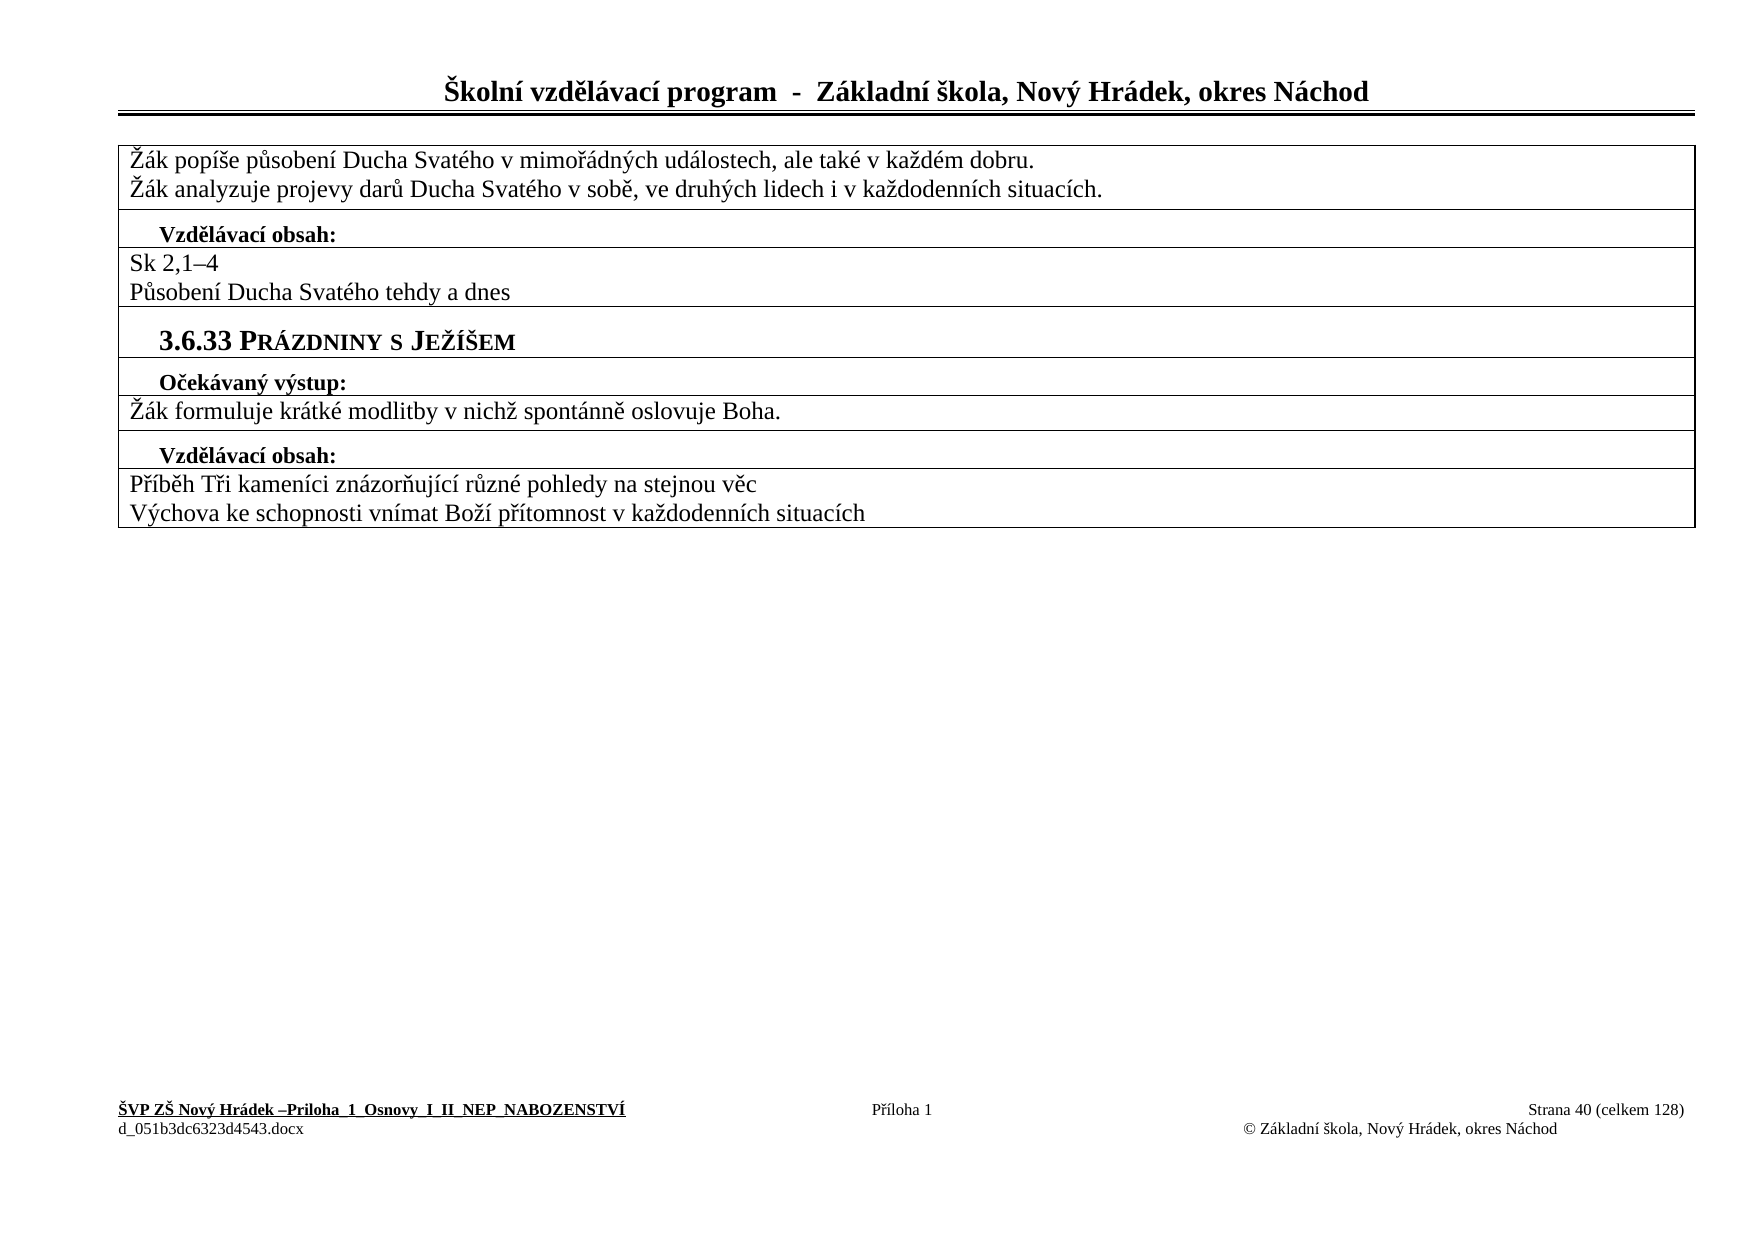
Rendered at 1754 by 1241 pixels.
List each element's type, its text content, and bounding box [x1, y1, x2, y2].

table_cell Žák formuluje krátké modlitby v nichž spontánně oslovuje Boha. [119, 396, 1694, 430]
table_cell Příběh Tři kameníci znázorňující různé pohledy na stejnou věc Výchova ke schopnosti vnímat Boží přítomnost v každodenních situacích [119, 469, 1694, 527]
table_cell 3.6.33 Prázdniny s Ježíšem [119, 307, 1694, 357]
table_cell Sk 2,1–4 Působení Ducha Svatého tehdy a dnes [119, 248, 1694, 306]
table_cell Očekávaný výstup: [119, 358, 1694, 395]
table_cell Vzdělávací obsah: [119, 210, 1694, 247]
table_cell Vzdělávací obsah: [119, 431, 1694, 468]
table_cell Žák popíše působení Ducha Svatého v mimořádných událostech, ale také v každém dobru. Žák analyzuje projevy darů Ducha Svatého v sobě, ve druhých lidech i v každodenních situacích. [119, 146, 1694, 208]
